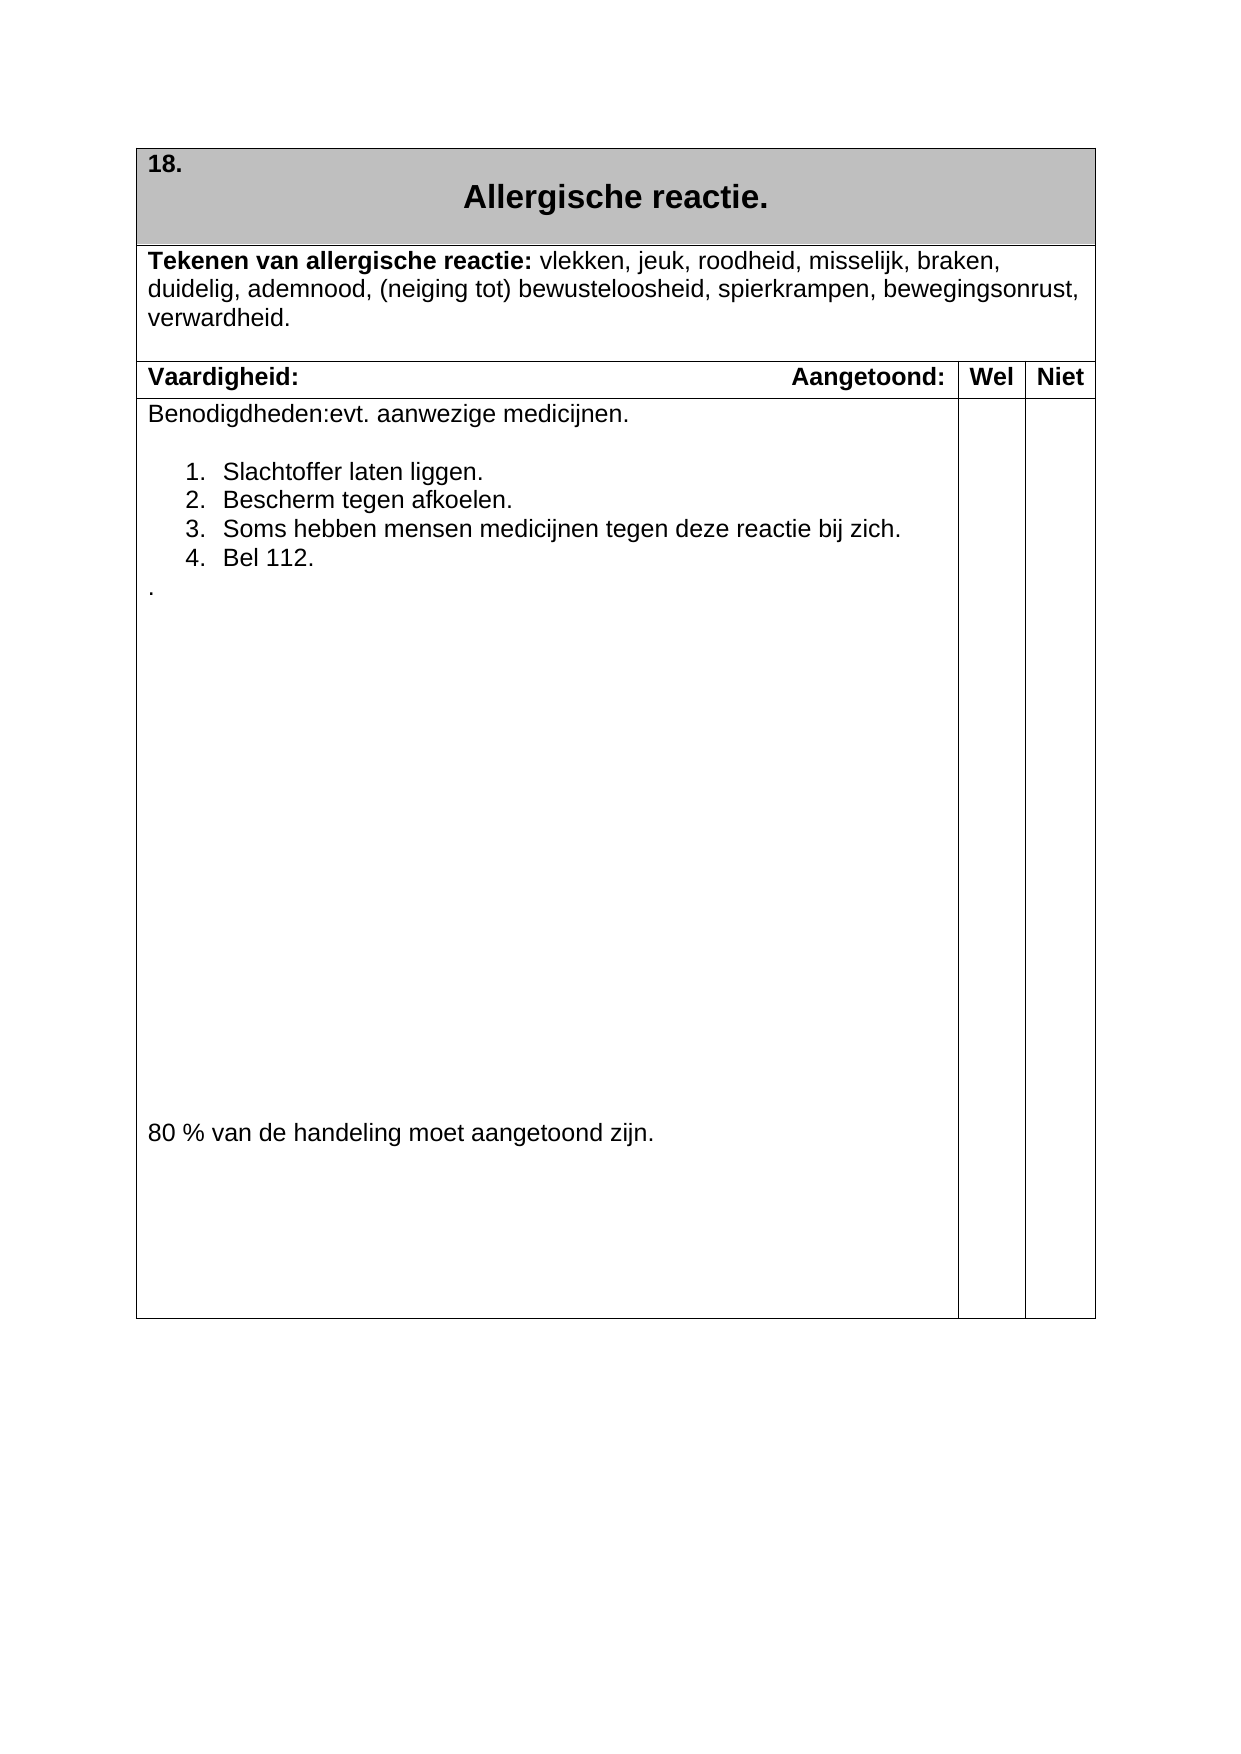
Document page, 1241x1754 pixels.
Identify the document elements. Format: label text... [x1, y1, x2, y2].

table_cell Vaardigheid: Aangetoond: [137, 362, 958, 398]
table_cell [959, 399, 1025, 1318]
table_cell Tekenen van allergische reactie: vlekken, jeuk, roodheid, misselijk, braken, duidelig, ademnood, (neiging tot) bewusteloosheid, spierkrampen, bewegingsonrust, verwardheid. [137, 246, 1095, 361]
table_cell Niet [1026, 362, 1095, 398]
table_cell Wel [959, 362, 1025, 398]
table_cell Benodigdheden:evt. aanwezige medicijnen. Slachtoffer laten liggen. Bescherm tegen afkoelen. Soms hebben mensen medicijnen tegen deze reactie bij zich. Bel 112. . 80 % van de handeling moet aangetoond zijn. [137, 399, 958, 1318]
table_header 18. Allergische reactie. [137, 149, 1095, 244]
table_cell [1026, 399, 1095, 1318]
